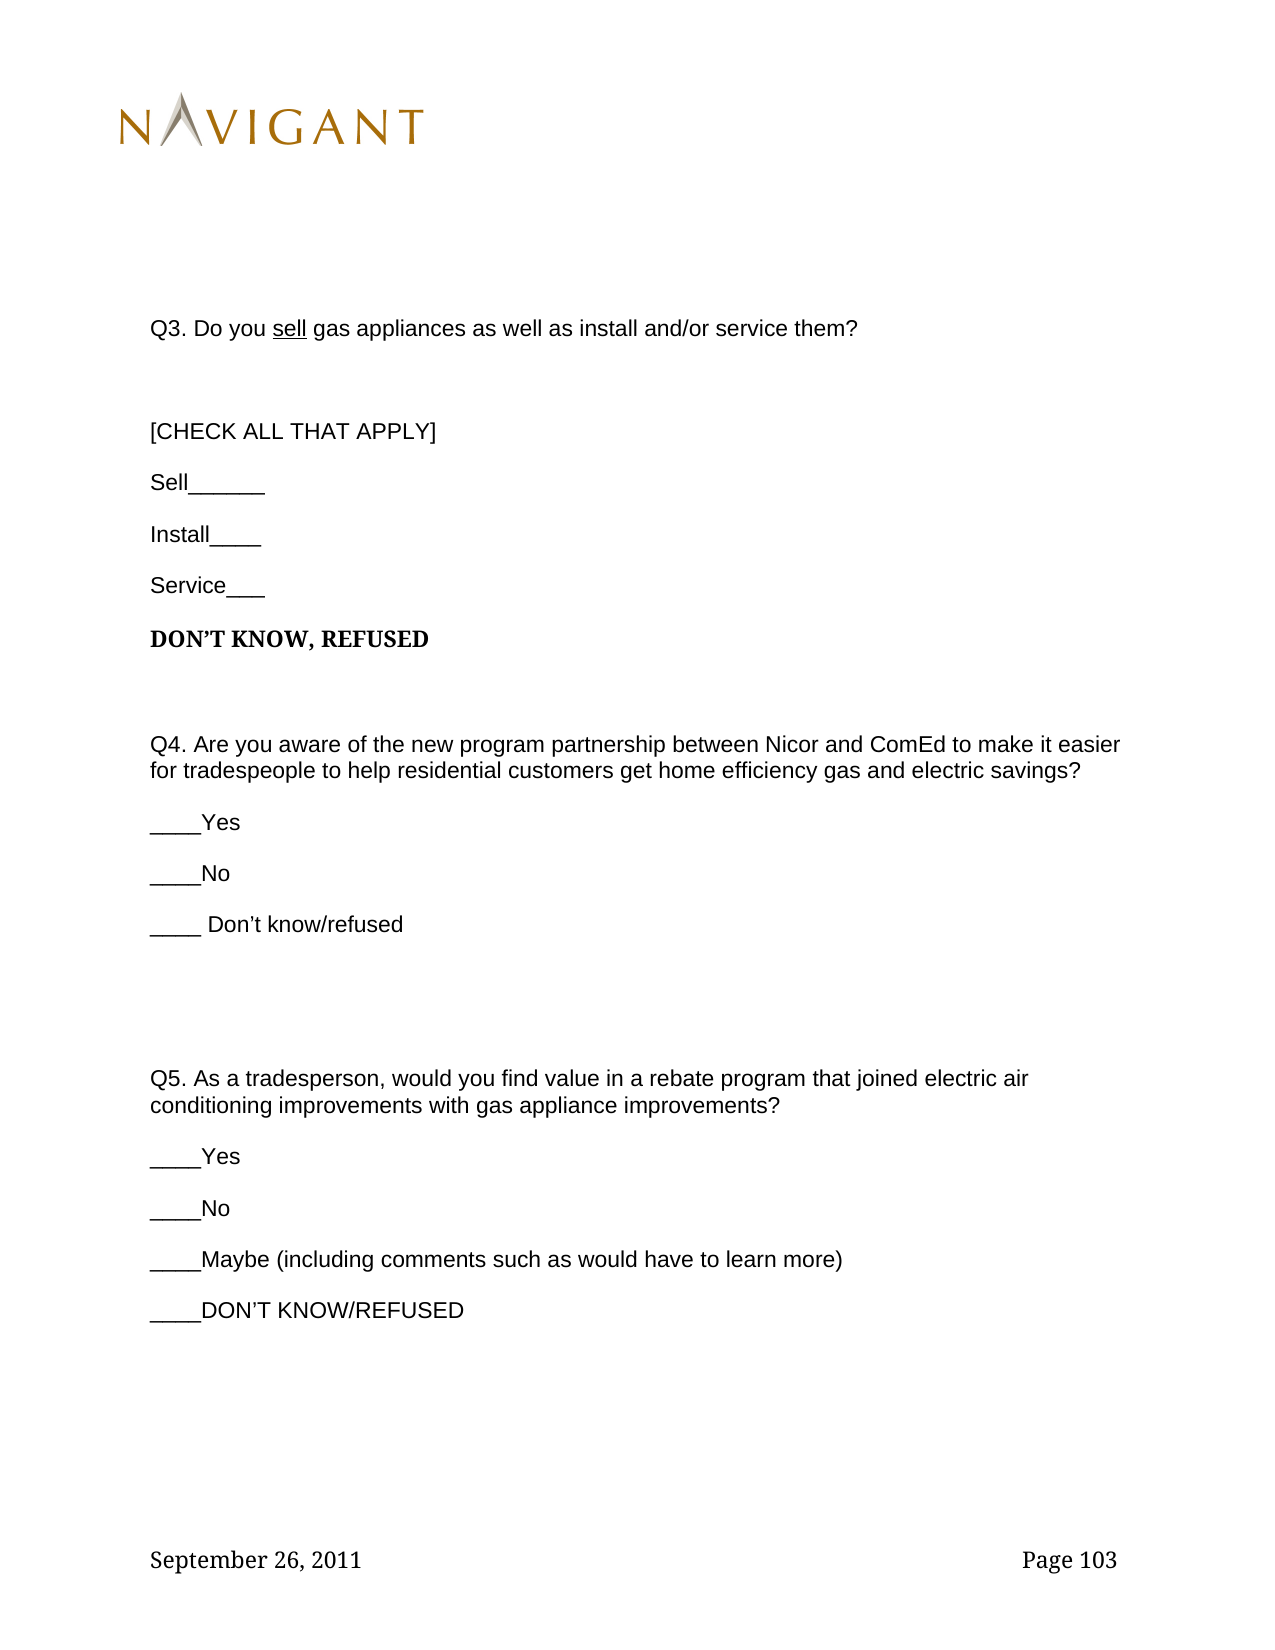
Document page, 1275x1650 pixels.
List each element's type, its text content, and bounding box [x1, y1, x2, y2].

text ____ Don’t know/refused [150, 911, 1125, 938]
text [CHECK ALL THAT APPLY] [150, 418, 1125, 444]
text DON’T KNOW, REFUSED [150, 623, 1125, 654]
text Service___ [150, 572, 1125, 598]
text Q3. Do you sell gas appliances as well as install and/or service them? [150, 315, 1125, 342]
text Q4. Are you aware of the new program partnership between Nicor and ComEd to make it easier for tradespeople to help residential customers get home efficiency gas and electric savings? [150, 731, 1125, 784]
text ____DON’T KNOW/REFUSED [150, 1297, 1125, 1323]
text Install____ [150, 521, 1125, 547]
text ____No [150, 1194, 1125, 1221]
text ____No [150, 860, 1125, 886]
text Q5. As a tradesperson, would you find value in a rebate program that joined electric air conditioning improvements with gas appliance improvements? [150, 1065, 1125, 1118]
text ____Yes [150, 1143, 1125, 1169]
text Sell______ [150, 469, 1125, 496]
text ____Maybe (including comments such as would have to learn more) [150, 1246, 1125, 1272]
text ____Yes [150, 809, 1125, 835]
picture [120, 92, 424, 146]
